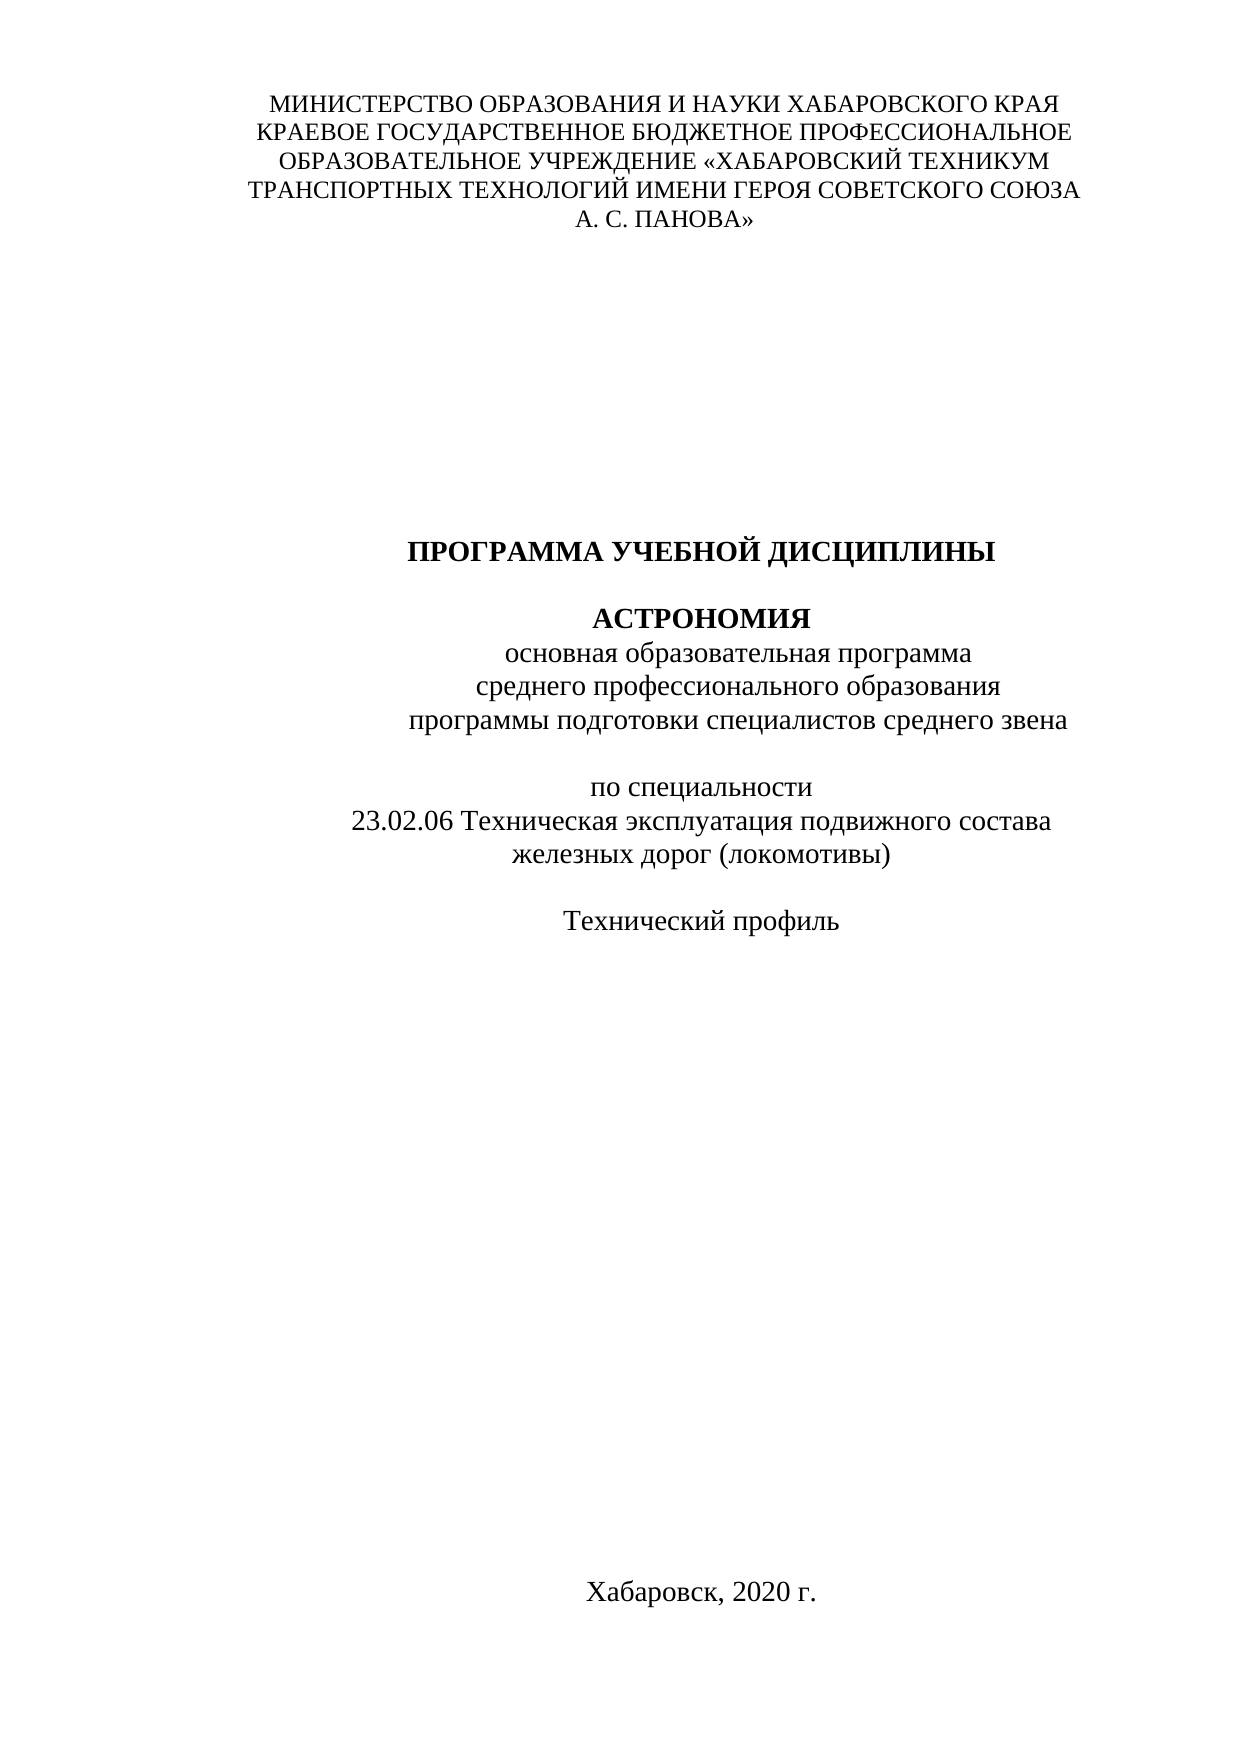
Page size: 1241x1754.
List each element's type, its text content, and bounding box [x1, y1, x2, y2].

text МИНИСТЕРСТВО ОБРАЗОВАНИЯ И НАУКИ ХАБАРОВСКОГО КРАЯ [177, 89, 1152, 117]
text ПРОГРАММА УЧЕБНОЙ ДИСЦИПЛИНЫ [177, 534, 1152, 568]
text по специальности [177, 769, 1152, 803]
text среднего профессионального образования [251, 668, 1152, 702]
text Хабаровск, 2020 г. [177, 1574, 1152, 1608]
text КРАЕВОЕ ГОСУДАРСТВЕННОЕ БЮДЖЕТНОЕ ПРОФЕССИОНАЛЬНОЕ ОБРАЗОВАТЕЛЬНОЕ УЧРЕЖДЕНИЕ «ХАБАРОВСКИЙ ТЕХНИКУМ ТРАНСПОРТНЫХ ТЕХНОЛОГИЙ ИМЕНИ ГЕРОЯ СОВЕТСКОГО СОЮЗА [177, 117, 1152, 204]
text железных дорог (локомотивы) [177, 836, 1152, 870]
text А. С. ПАНОВА» [177, 204, 1152, 232]
text основная образовательная программа [251, 635, 1152, 668]
text Технический профиль [177, 903, 1152, 937]
text АСТРОНОМИЯ [177, 601, 1152, 635]
text 23.02.06 Техническая эксплуатация подвижного состава [177, 803, 1152, 836]
text программы подготовки специалистов среднего звена [251, 702, 1152, 736]
